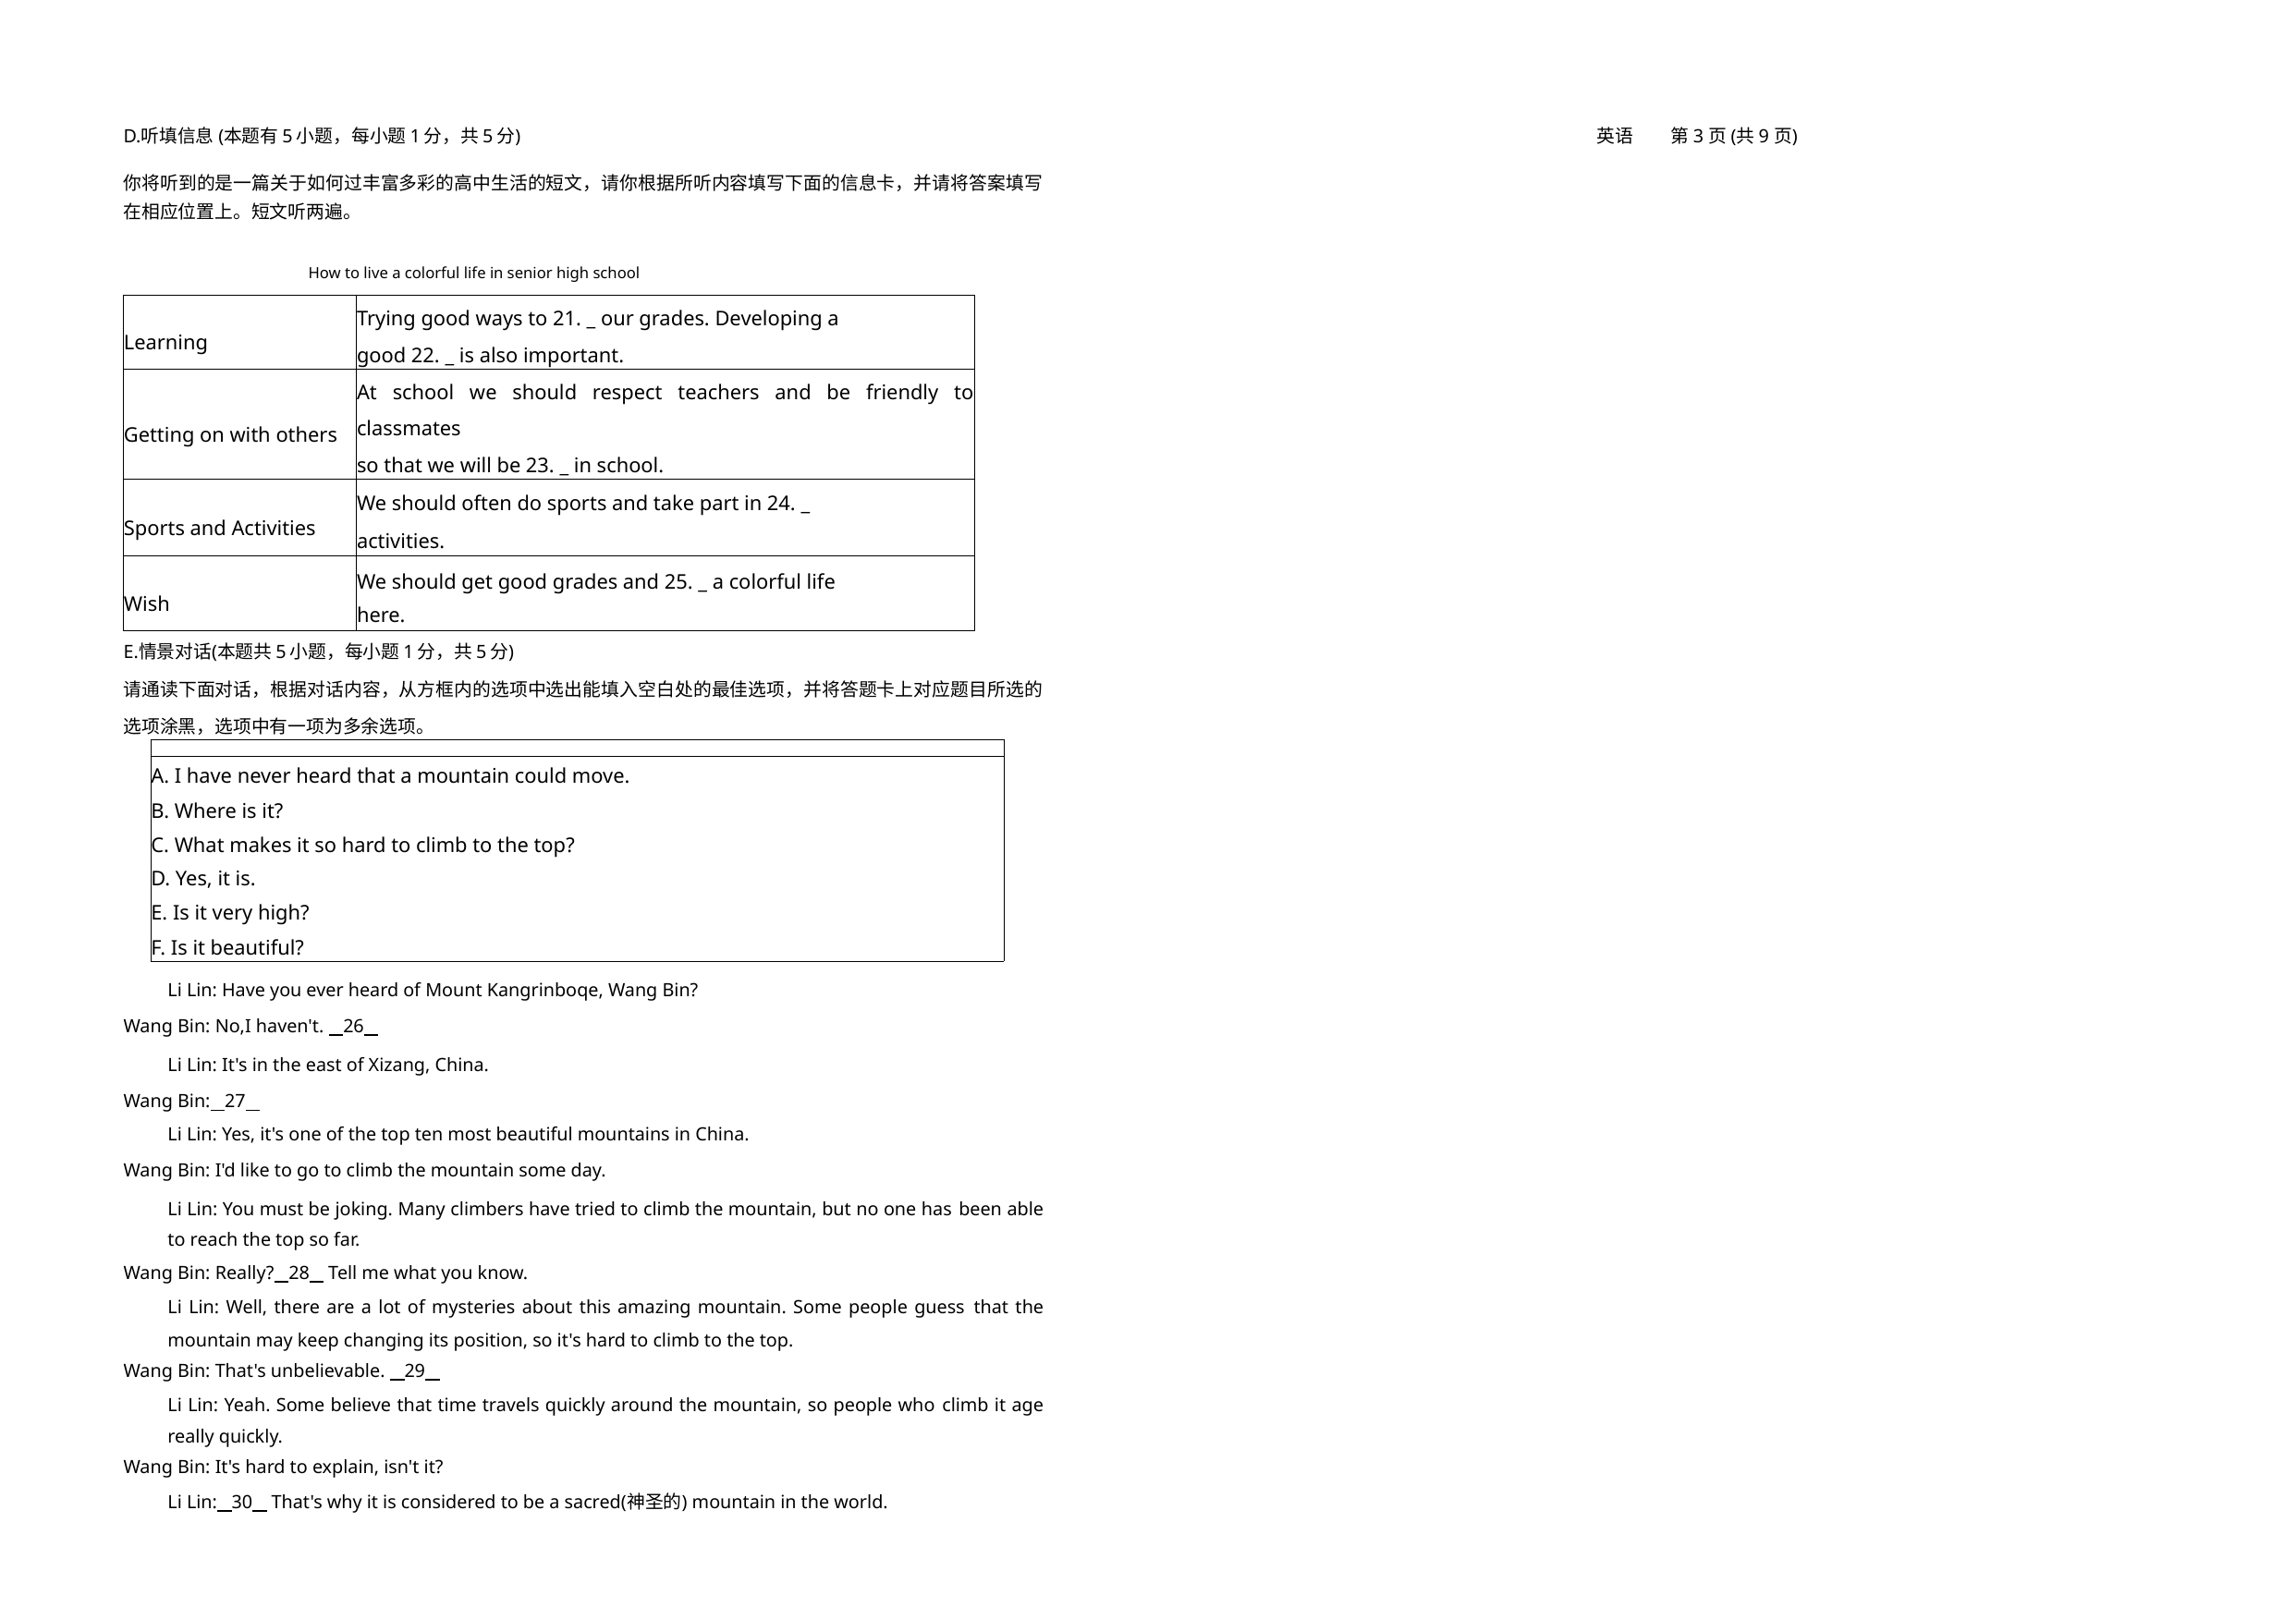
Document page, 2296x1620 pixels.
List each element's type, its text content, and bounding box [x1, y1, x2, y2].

text 请通读下面对话，根据对话内容，从方框内的选项中选出能填入空白处的最佳选项，并将答题卡上对应题目所选的选项涂黑，选项中有一项为多余选项。 [123, 664, 1044, 738]
text Wang Bin: Really? 28 Tell me what you know. [123, 1258, 1044, 1285]
table_cell At school we should respect teachers and be friendly to classmates so that we will be 23. _ in school. [357, 370, 974, 479]
text Li Lin: It's in the east of Xizang, China. [167, 1048, 1044, 1077]
text How to live a colorful life in senior high school [308, 258, 1044, 283]
text 你将听到的是一篇关于如何过丰富多彩的高中生活的短文，请你根据所听内容填写下面的信息卡，并请将答案填写在相应位置上。短文听两遍。 [123, 167, 1044, 224]
text Wang Bin: 27 [123, 1087, 1044, 1114]
text D.听填信息 (本题有5小题，每小题1分，共5分) [123, 119, 1044, 148]
text 英语 第 3 页 (共 9 页) [1596, 119, 2218, 148]
text Wang Bin: It's hard to explain, isn't it? [123, 1452, 1044, 1480]
text Li Lin: Have you ever heard of Mount Kangrinboqe, Wang Bin? [167, 973, 1044, 1002]
text Wang Bin: I'd like to go to climb the mountain some day. [123, 1156, 1044, 1183]
table_cell Getting on with others [124, 370, 356, 479]
text Li Lin: Yes, it's one of the top ten most beautiful mountains in China. [167, 1117, 1044, 1146]
table_cell We should often do sports and take part in 24. _ activities. [357, 480, 974, 555]
table_header Trying good ways to 21. _ our grades. Developing a good 22. _ is also important. [357, 296, 974, 368]
table_header [152, 740, 1004, 756]
table_cell Wish [124, 556, 356, 630]
text Wang Bin: That's unbelievable. 29 [123, 1356, 1044, 1382]
text Wang Bin: No,I haven't. 26 [123, 1009, 1044, 1038]
text Li Lin: You must be joking. Many climbers have tried to climb the mountain, but no one has been able to reach the top so far. [167, 1190, 1044, 1252]
text Li Lin: 30 That's why it is considered to be a sacred(神圣的) mountain in the world. [167, 1487, 1044, 1514]
table_cell Sports and Activities [124, 480, 356, 555]
text E.情景对话(本题共5小题，每小题1分，共5分) [123, 637, 1044, 664]
table_cell We should get good grades and 25. _ a colorful life here. [357, 556, 974, 630]
table_header Learning [124, 296, 356, 368]
text Li Lin: Yeah. Some believe that time travels quickly around the mountain, so people who climb it age really quickly. [167, 1384, 1044, 1448]
text Li Lin: Well, there are a lot of mysteries about this amazing mountain. Some people guess that the mountain may keep changing its position, so it's hard to climb to the top. [167, 1286, 1044, 1352]
table_cell A. I have never heard that a mountain could move. B. Where is it? C. What makes it so hard to climb to the top? D. Yes, it is. E. Is it very high? F. Is it beautiful? [152, 757, 1004, 960]
